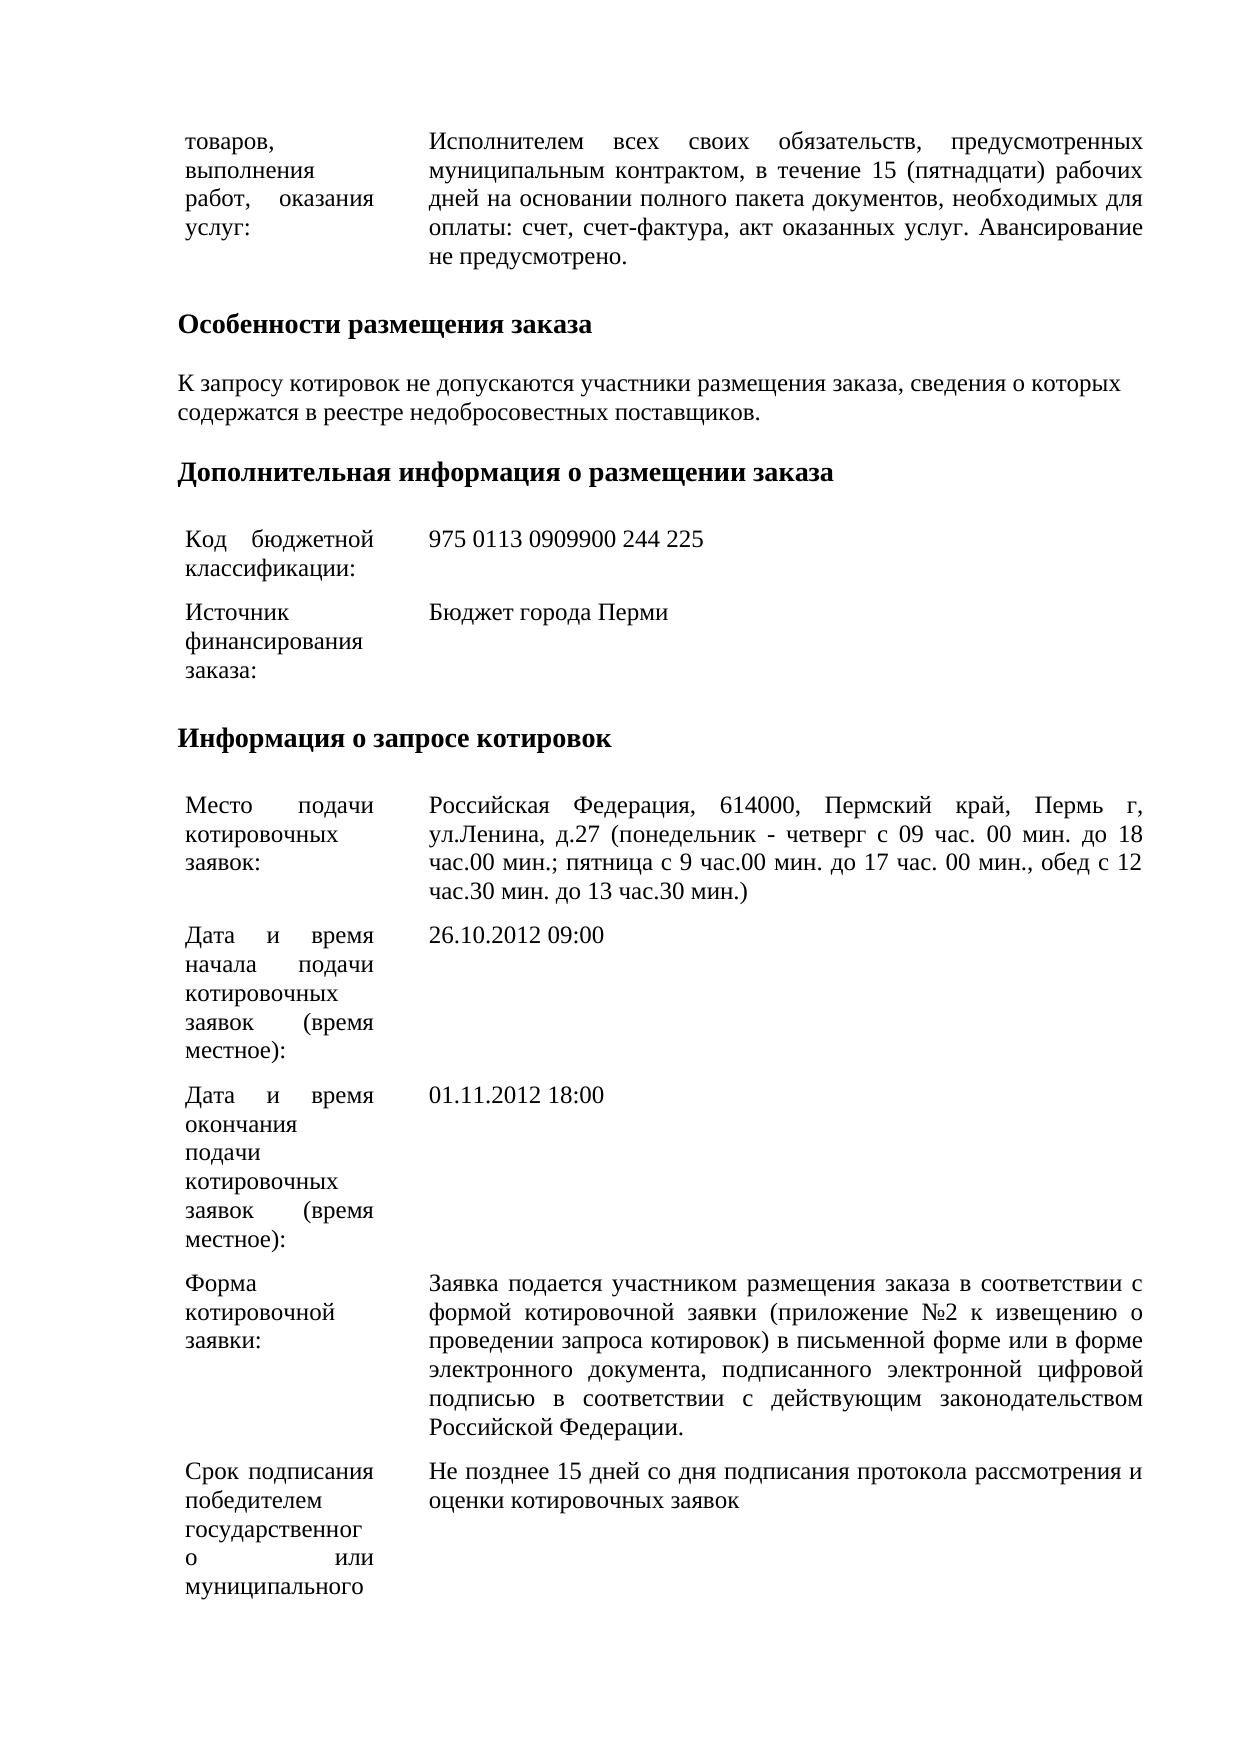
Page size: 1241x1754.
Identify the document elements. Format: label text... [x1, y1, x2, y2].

table_cell Дата и время начала подачи котировочных заявок (время местное): [177, 913, 421, 1072]
table_header Место подачи котировочных заявок: [177, 782, 421, 913]
table_cell Бюджет города Перми [421, 590, 1152, 691]
text Дополнительная информация о размещении заказа [177, 455, 1152, 487]
table_cell 26.10.2012 09:00 [421, 913, 1152, 1072]
table_cell Источник финансирования заказа: [177, 590, 421, 691]
table_cell Заявка подается участником размещения заказа в соответствии с формой котировочной заявки (приложение №2 к извещению о проведении запроса котировок) в письменной форме или в форме электронного документа, подписанного электронной цифровой подписью в соответствии с действующим законодательством Российской Федерации. [421, 1260, 1152, 1448]
text Особенности размещения заказа [177, 307, 1152, 339]
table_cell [421, 1449, 1152, 1608]
table_header 975 0113 0909900 244 225 [421, 516, 1152, 589]
table_cell 01.11.2012 18:00 [421, 1072, 1152, 1260]
table_cell Дата и время окончания подачи котировочных заявок (время местное): [177, 1072, 421, 1260]
text К запросу котировок не допускаются участники размещения заказа, сведения о которых содержатся в реестре недобросовестных поставщиков. [177, 368, 1152, 426]
table_header Код бюджетной классификации: [177, 516, 421, 589]
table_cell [177, 1449, 421, 1608]
table_header Российская Федерация, 614000, Пермский край, Пермь г, ул.Ленина, д.27 (понедельник - четверг с 09 час. 00 мин. до 18 час.00 мин.; пятница с 9 час.00 мин. до 17 час. 00 мин., обед с 12 час.30 мин. до 13 час.30 мин.) [421, 782, 1152, 913]
table_cell Форма котировочной заявки: [177, 1260, 421, 1448]
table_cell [177, 118, 421, 277]
text Информация о запросе котировок [177, 721, 1152, 753]
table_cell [421, 118, 1152, 277]
